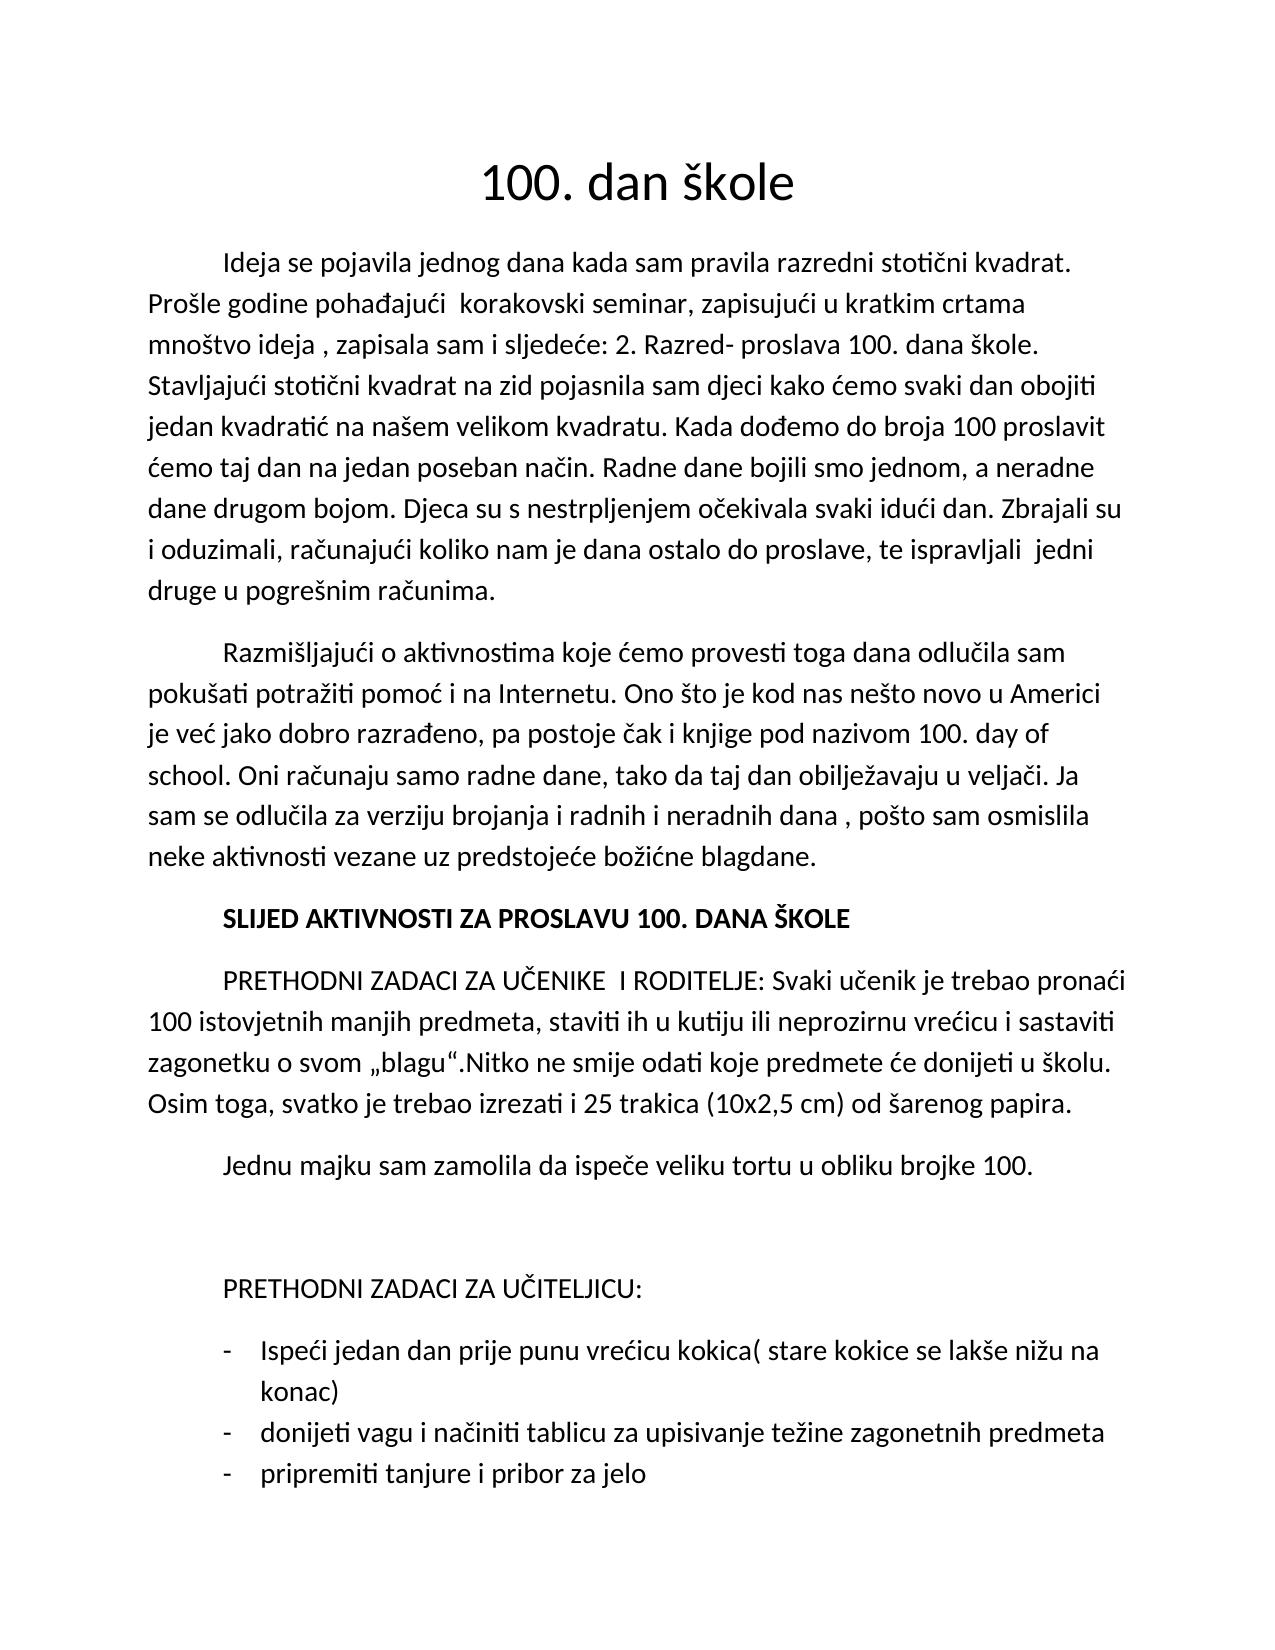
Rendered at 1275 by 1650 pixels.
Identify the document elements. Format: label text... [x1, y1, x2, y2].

text 100. dan škole [148, 148, 1127, 214]
text PRETHODNI ZADACI ZA UČITELJICU: [148, 1270, 1127, 1306]
text Ideja se pojavila jednog dana kada sam pravila razredni stotični kvadrat. Prošle godine pohađajući korakovski seminar, zapisujući u kratkim crtama mnoštvo ideja , zapisala sam i sljedeće: 2. Razred- proslava 100. dana škole. Stavljajući stotični kvadrat na zid pojasnila sam djeci kako ćemo svaki dan obojiti jedan kvadratić na našem velikom kvadratu. Kada dođemo do broja 100 proslavit ćemo taj dan na jedan poseban način. Radne dane bojili smo jednom, a neradne dane drugom bojom. Djeca su s nestrpljenjem očekivala svaki idući dan. Zbrajali su i oduzimali, računajući koliko nam je dana ostalo do proslave, te ispravljali jedni druge u pogrešnim računima. [148, 244, 1127, 608]
text SLIJED AKTIVNOSTI ZA PROSLAVU 100. DANA ŠKOLE [148, 900, 1127, 936]
list pripremiti tanjure i pribor za jelo [223, 1455, 1127, 1490]
text Razmišljajući o aktivnostima koje ćemo provesti toga dana odlučila sam pokušati potražiti pomoć i na Internetu. Ono što je kod nas nešto novo u Americi je već jako dobro razrađeno, pa postoje čak i knjige pod nazivom 100. day of school. Oni računaju samo radne dane, tako da taj dan obilježavaju u veljači. Ja sam se odlučila za verziju brojanja i radnih i neradnih dana , pošto sam osmislila neke aktivnosti vezane uz predstojeće božićne blagdane. [148, 634, 1127, 874]
text Jednu majku sam zamolila da ispeče veliku tortu u obliku brojke 100. [148, 1147, 1127, 1182]
list donijeti vagu i načiniti tablicu za upisivanje težine zagonetnih predmeta [223, 1414, 1127, 1449]
list Ispeći jedan dan prije punu vrećicu kokica( stare kokice se lakše nižu na konac) [223, 1332, 1127, 1408]
text PRETHODNI ZADACI ZA UČENIKE I RODITELJE: Svaki učenik je trebao pronaći 100 istovjetnih manjih predmeta, staviti ih u kutiju ili neprozirnu vrećicu i sastaviti zagonetku o svom „blagu“.Nitko ne smije odati koje predmete će donijeti u školu. Osim toga, svatko je trebao izrezati i 25 trakica (10x2,5 cm) od šarenog papira. [148, 962, 1127, 1120]
